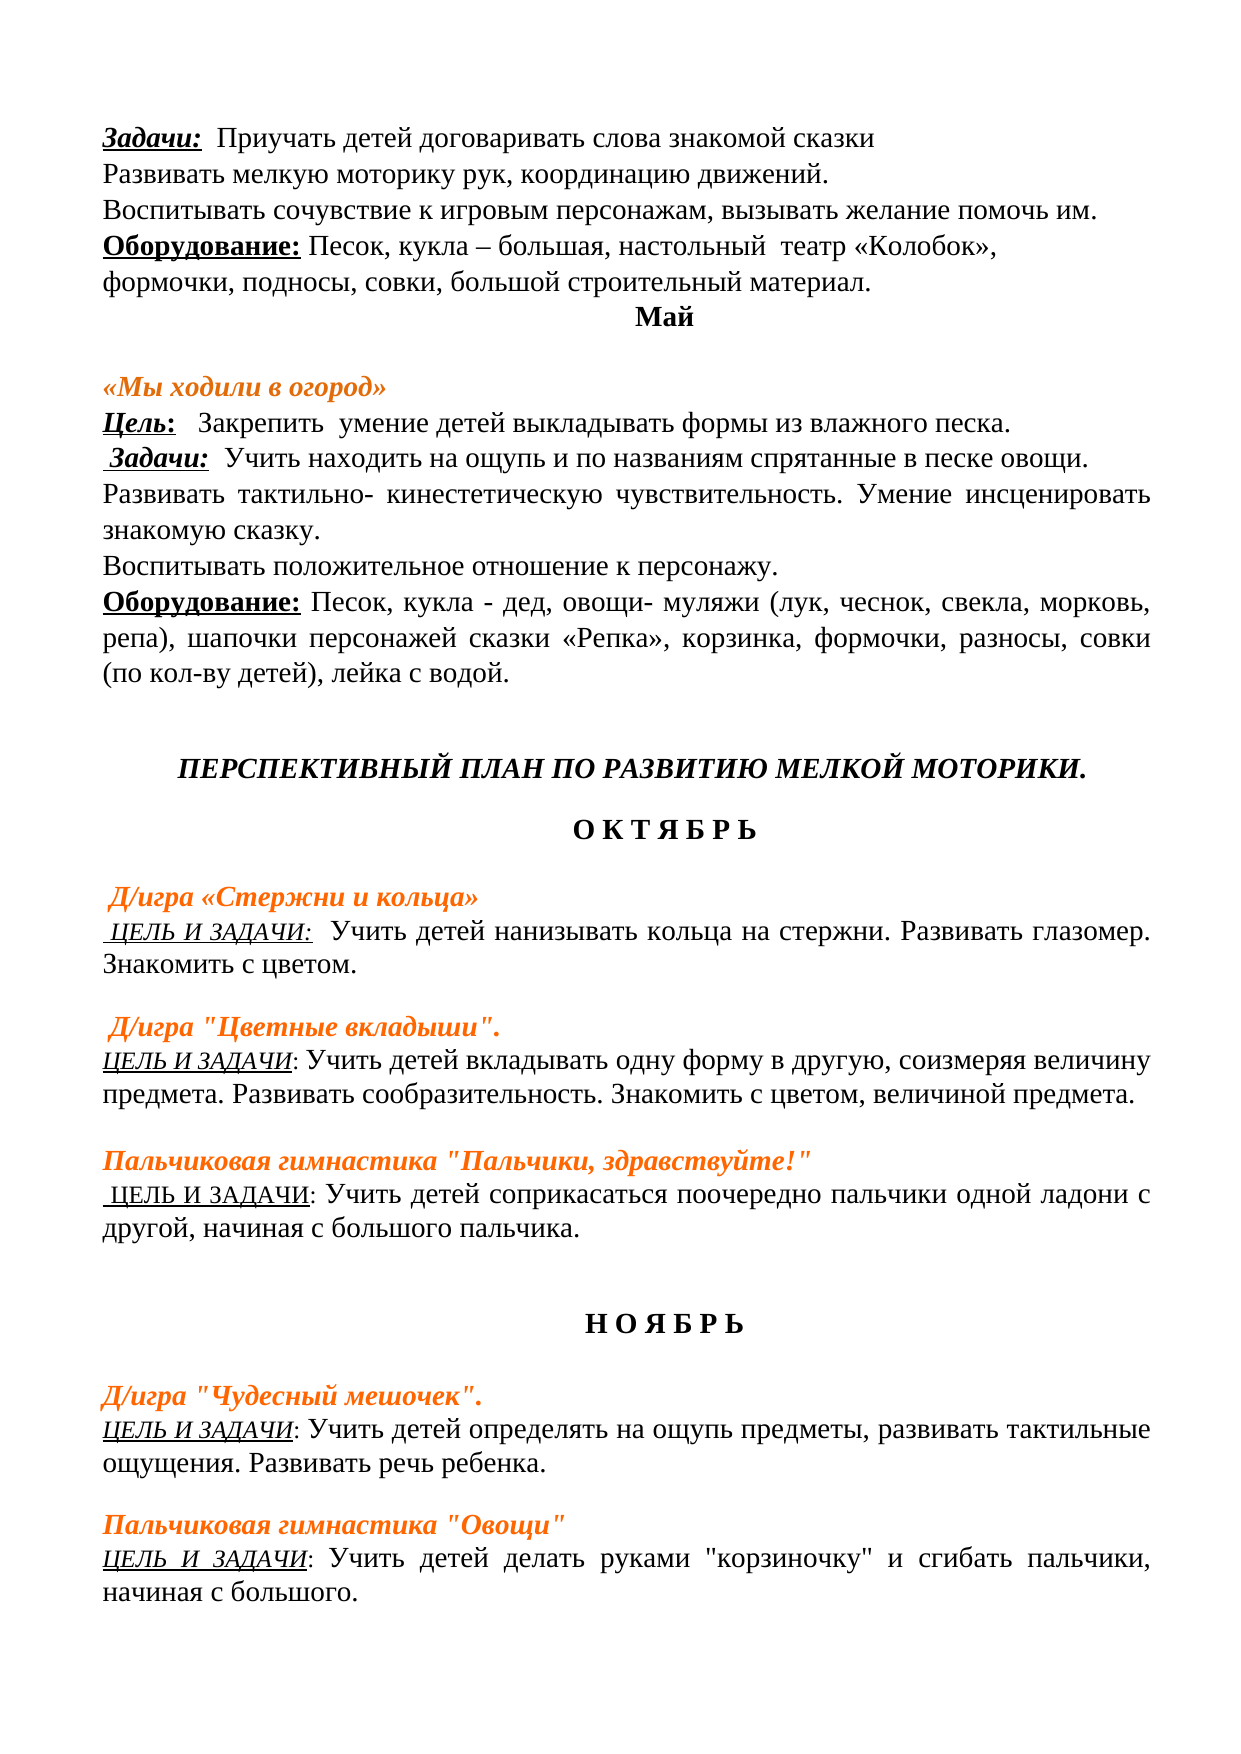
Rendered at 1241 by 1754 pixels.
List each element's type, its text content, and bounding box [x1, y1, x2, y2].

text Оборудование: Песок, кукла - дед, овощи- муляжи (лук, чеснок, свекла, морковь, репа), шапочки персонажей сказки «Репка», корзинка, формочки, разносы, совки (по кол-ву детей), лейка с водой. [102, 582, 1152, 689]
text Май [177, 297, 1152, 333]
text Оборудование: Песок, кукла – большая, настольный театр «Колобок», [102, 226, 1152, 261]
text ЦЕЛЬ И ЗАДАЧИ: Учить детей соприкасаться поочередно пальчики одной ладони с другой, начиная с большого пальчика. [102, 1176, 1152, 1243]
text Развивать мелкую моторику рук, координацию движений. [102, 154, 1152, 190]
text Пальчиковая гимнастика "Овощи" [102, 1507, 1152, 1541]
text Воспитывать положительное отношение к персонажу. [102, 546, 1152, 582]
text Задачи: Приучать детей договаривать слова знакомой сказки [102, 118, 1152, 154]
text ЦЕЛЬ И ЗАДАЧИ: Учить детей делать руками "корзиночку" и сгибать пальчики, начиная с большого. [102, 1541, 1152, 1608]
text Д/игра "Чудесный мешочек". [102, 1378, 1152, 1411]
text Воспитывать сочувствие к игровым персонажам, вызывать желание помочь им. [102, 190, 1152, 226]
text Пальчиковая гимнастика "Пальчики, здравствуйте!" [102, 1143, 1152, 1176]
text ЦЕЛЬ И ЗАДАЧИ: Учить детей нанизывать кольца на стержни. Развивать глазомер. Знакомить с цветом. [102, 913, 1152, 980]
text ЦЕЛЬ И ЗАДАЧИ: Учить детей вкладывать одну форму в другую, соизмеряя величину предмета. Развивать сообразительность. Знакомить с цветом, величиной предмета. [102, 1042, 1152, 1109]
text Н О Я Б Р Ь [177, 1306, 1152, 1339]
text ЦЕЛЬ И ЗАДАЧИ: Учить детей определять на ощупь предметы, развивать тактильные ощущения. Развивать речь ребенка. [102, 1411, 1152, 1478]
text Цель: Закрепить умение детей выкладывать формы из влажного песка. [102, 402, 1152, 438]
text Д/игра "Цветные вкладыши". [102, 1009, 1152, 1042]
text Д/игра «Стержни и кольца» [102, 879, 1152, 913]
text ПЕРСПЕКТИВНЫЙ ПЛАН ПО РАЗВИТИЮ МЕЛКОЙ МОТОРИКИ. [177, 751, 1152, 784]
text О К Т Я Б Р Ь [177, 812, 1152, 846]
text «Мы ходили в огород» [102, 367, 1152, 402]
text Развивать тактильно- кинестетическую чувствительность. Умение инсценировать знакомую сказку. [102, 474, 1152, 546]
text Задачи: Учить находить на ощупь и по названиям спрятанные в песке овощи. [102, 438, 1152, 474]
text формочки, подносы, совки, большой строительный материал. [102, 261, 1152, 297]
